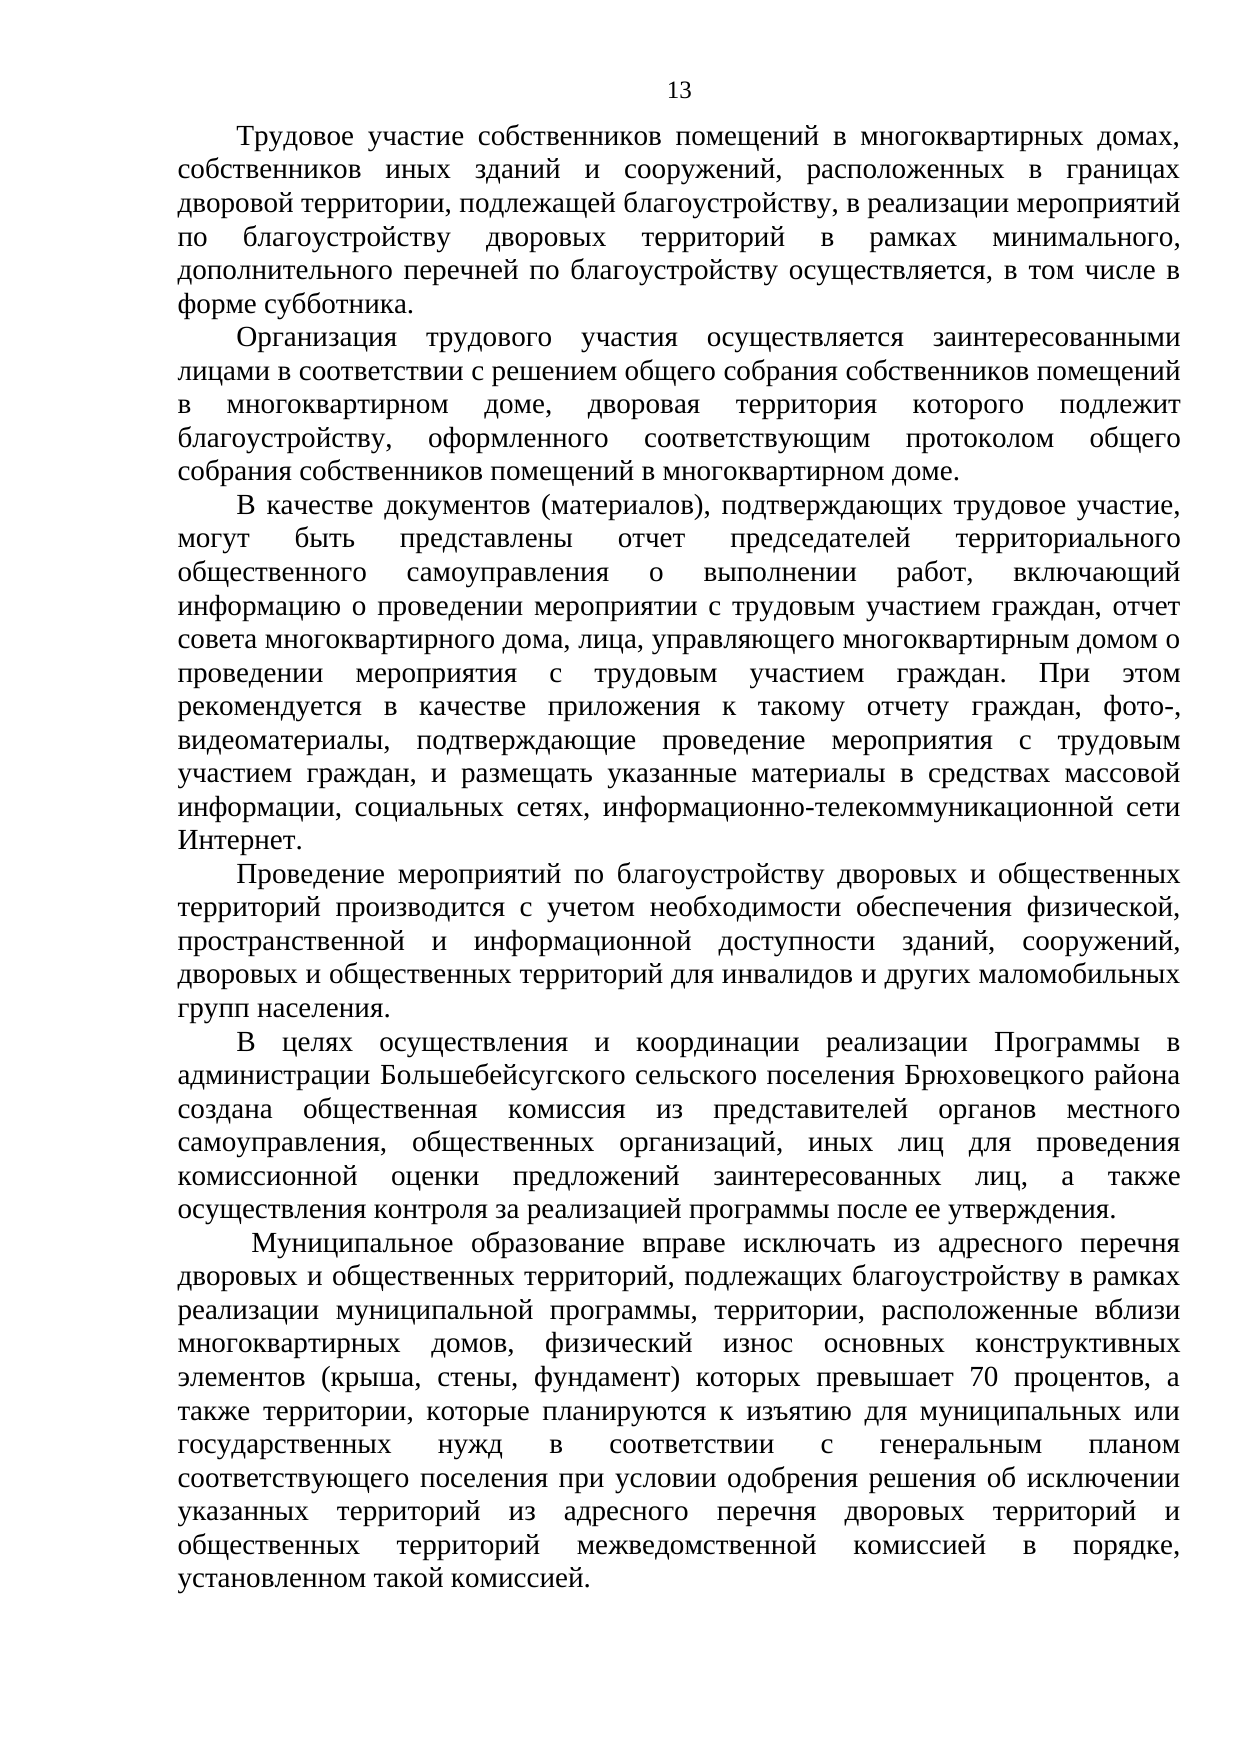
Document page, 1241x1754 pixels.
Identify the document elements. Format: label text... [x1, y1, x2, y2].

text Проведение мероприятий по благоустройству дворовых и общественных территорий производится с учетом необходимости обеспечения физической, пространственной и информационной доступности зданий, сооружений, дворовых и общественных территорий для инвалидов и других маломобильных групп населения. [177, 856, 1181, 1024]
text Трудовое участие собственников помещений в многоквартирных домах, собственников иных зданий и сооружений, расположенных в границах дворовой территории, подлежащей благоустройству, в реализации мероприятий по благоустройству дворовых территорий в рамках минимального, дополнительного перечней по благоустройству осуществляется, в том числе в форме субботника. [177, 118, 1181, 319]
text Муниципальное образование вправе исключать из адресного перечня дворовых и общественных территорий, подлежащих благоустройству в рамках реализации муниципальной программы, территории, расположенные вблизи многоквартирных домов, физический износ основных конструктивных элементов (крыша, стены, фундамент) которых превышает 70 процентов, а также территории, которые планируются к изъятию для муниципальных или государственных нужд в соответствии с генеральным планом соответствующего поселения при условии одобрения решения об исключении указанных территорий из адресного перечня дворовых территорий и общественных территорий межведомственной комиссией в порядке, установленном такой комиссией. [177, 1225, 1181, 1594]
text В качестве документов (материалов), подтверждающих трудовое участие, могут быть представлены отчет председателей территориального общественного самоуправления о выполнении работ, включающий информацию о проведении мероприятии с трудовым участием граждан, отчет совета многоквартирного дома, лица, управляющего многоквартирным домом о проведении мероприятия с трудовым участием граждан. При этом рекомендуется в качестве приложения к такому отчету граждан, фото-, видеоматериалы, подтверждающие проведение мероприятия с трудовым участием граждан, и размещать указанные материалы в средствах массовой информации, социальных сетях, информационно-телекоммуникационной сети Интернет. [177, 487, 1181, 856]
text В целях осуществления и координации реализации Программы в администрации Большебейсугского сельского поселения Брюховецкого района создана общественная комиссия из представителей органов местного самоуправления, общественных организаций, иных лиц для проведения комиссионной оценки предложений заинтересованных лиц, а также осуществления контроля за реализацией программы после ее утверждения. [177, 1024, 1181, 1225]
text Организация трудового участия осуществляется заинтересованными лицами в соответствии с решением общего собрания собственников помещений в многоквартирном доме, дворовая территория которого подлежит благоустройству, оформленного соответствующим протоколом общего собрания собственников помещений в многоквартирном доме. [177, 319, 1181, 487]
